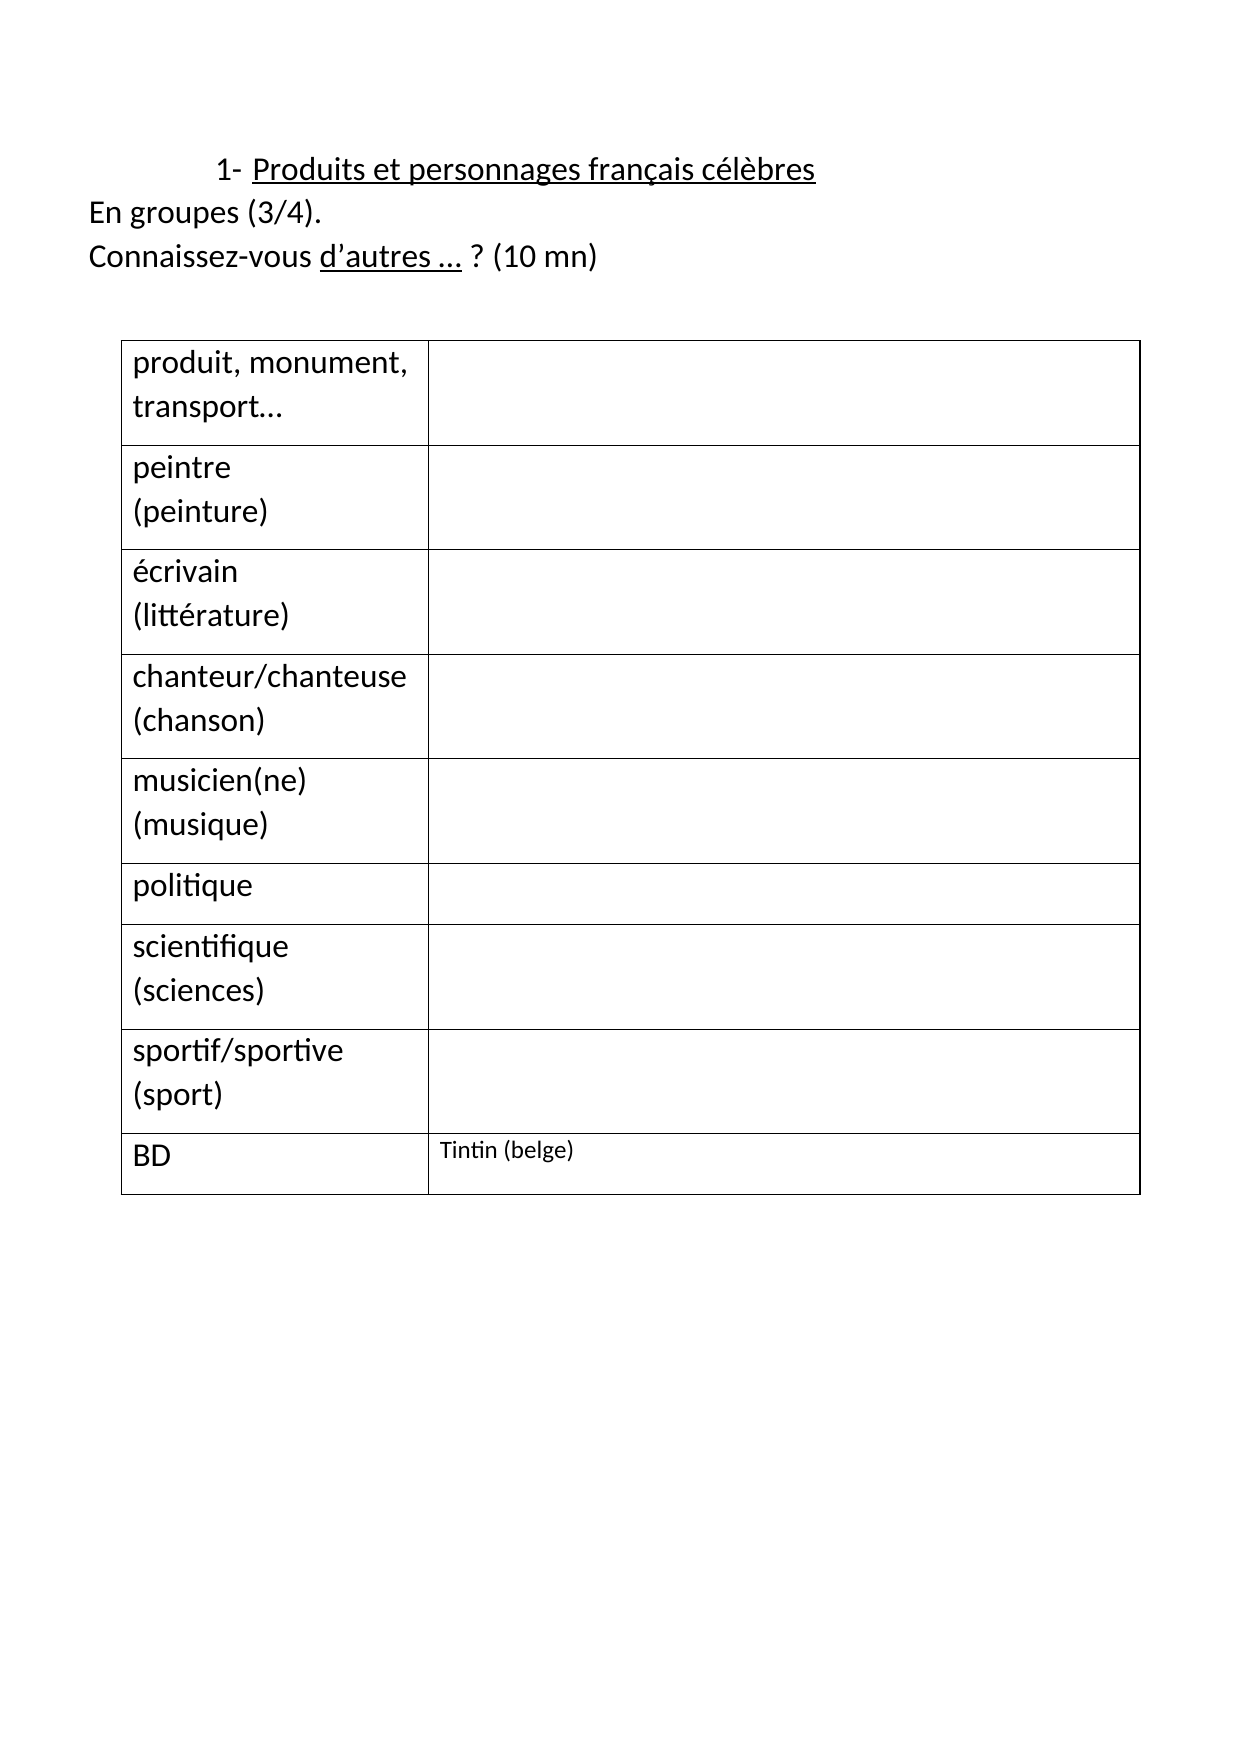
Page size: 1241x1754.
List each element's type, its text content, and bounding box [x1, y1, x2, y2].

table_cell Tintin (belge) [429, 1134, 1139, 1193]
table_cell [429, 925, 1139, 1028]
table_cell écrivain (littérature) [122, 550, 428, 653]
table_cell [429, 864, 1139, 924]
table_cell sportif/sportive (sport) [122, 1030, 428, 1133]
table_cell [429, 1030, 1139, 1133]
list Connaissez-vous d’autres … ? (10 mn) [88, 236, 1122, 276]
table_cell [429, 759, 1139, 862]
list Produits et personnages français célèbres [215, 148, 1152, 188]
table_cell peintre (peinture) [122, 446, 428, 549]
table_cell politique [122, 864, 428, 924]
table_cell chanteur/chanteuse (chanson) [122, 655, 428, 758]
table_header [429, 341, 1139, 444]
list En groupes (3/4). [88, 192, 1122, 232]
table_cell BD [122, 1134, 428, 1193]
table_cell [429, 446, 1139, 549]
table_header produit, monument, transport… [122, 341, 428, 444]
table_cell [429, 550, 1139, 653]
table_cell [429, 655, 1139, 758]
table_cell musicien(ne) (musique) [122, 759, 428, 862]
table_cell scientifique (sciences) [122, 925, 428, 1028]
